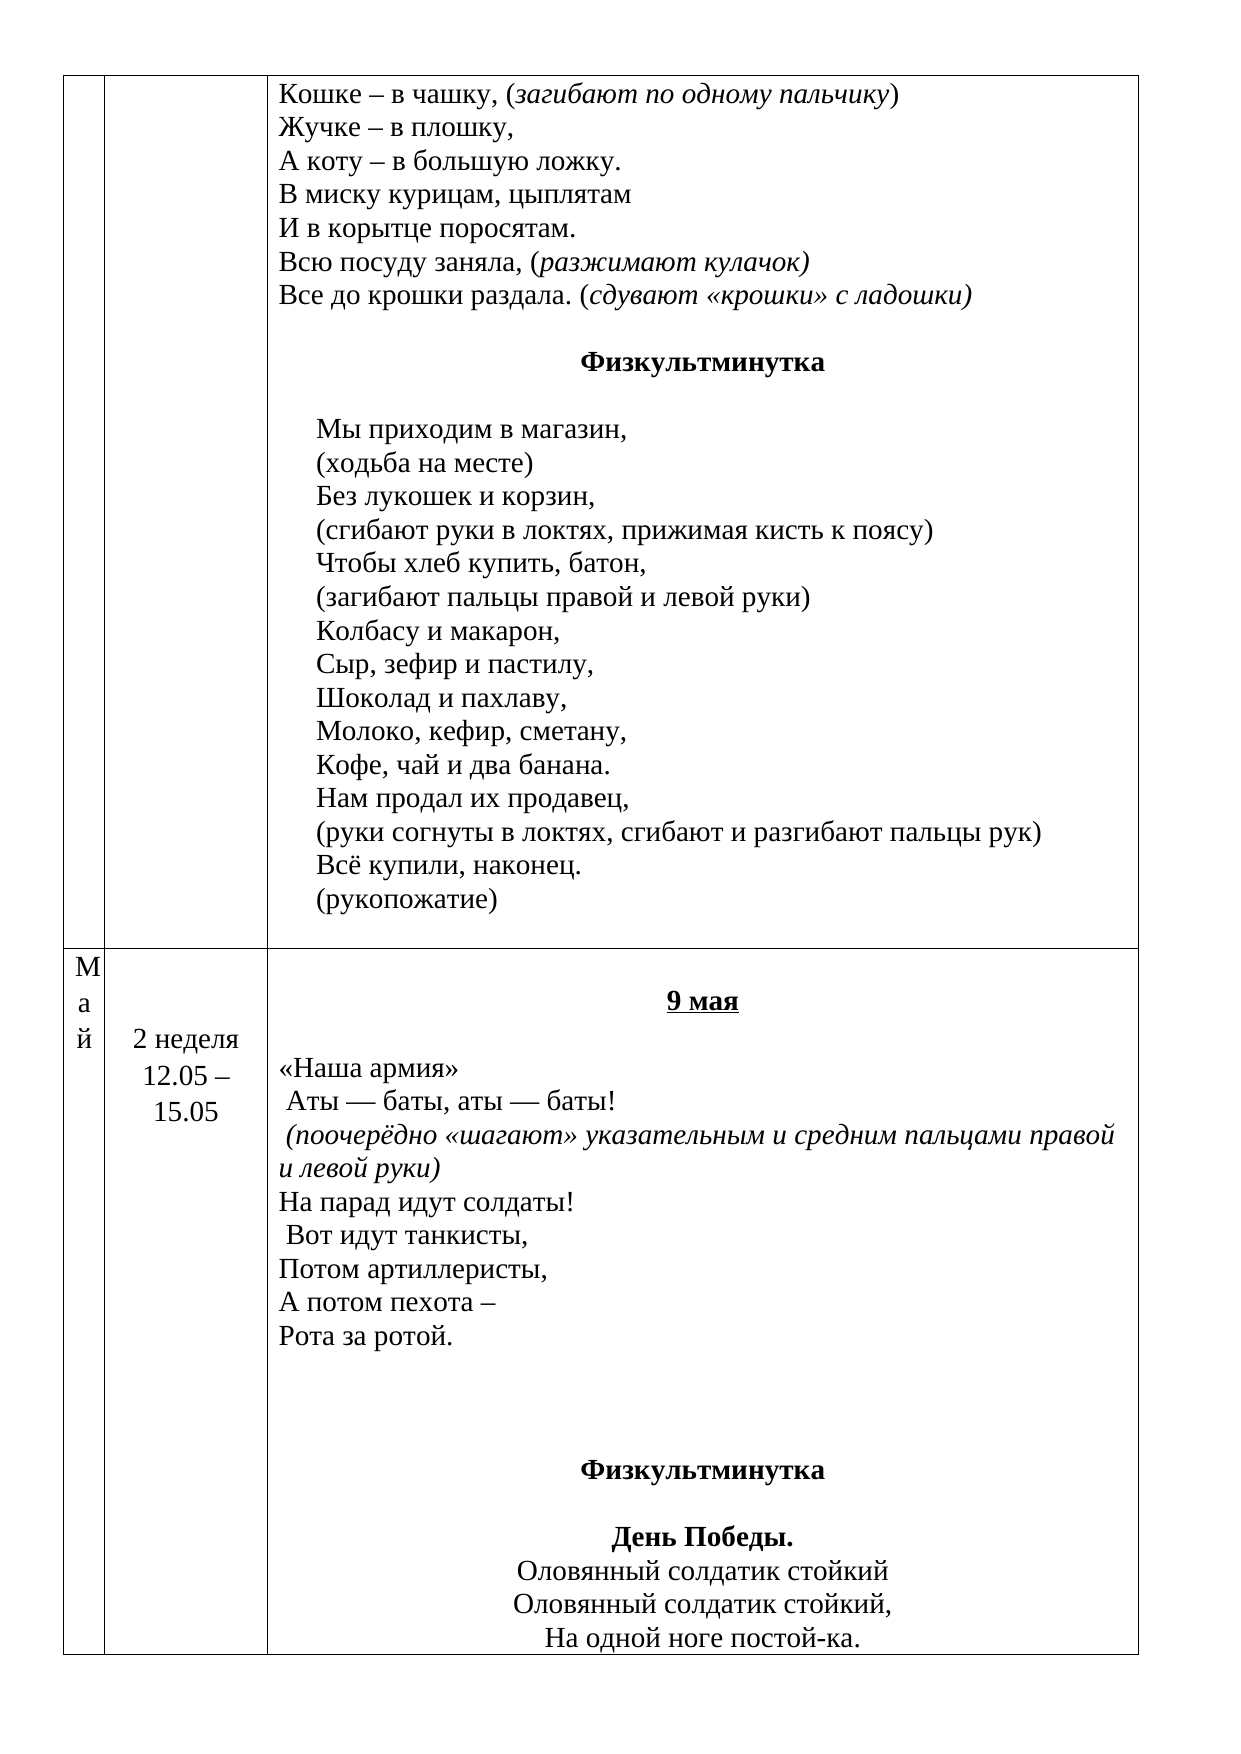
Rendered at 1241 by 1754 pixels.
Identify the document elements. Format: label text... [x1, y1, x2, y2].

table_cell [105, 949, 267, 1653]
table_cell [105, 76, 267, 948]
table_cell Май [64, 949, 104, 1653]
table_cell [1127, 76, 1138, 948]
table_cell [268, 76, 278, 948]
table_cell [268, 949, 1138, 1653]
